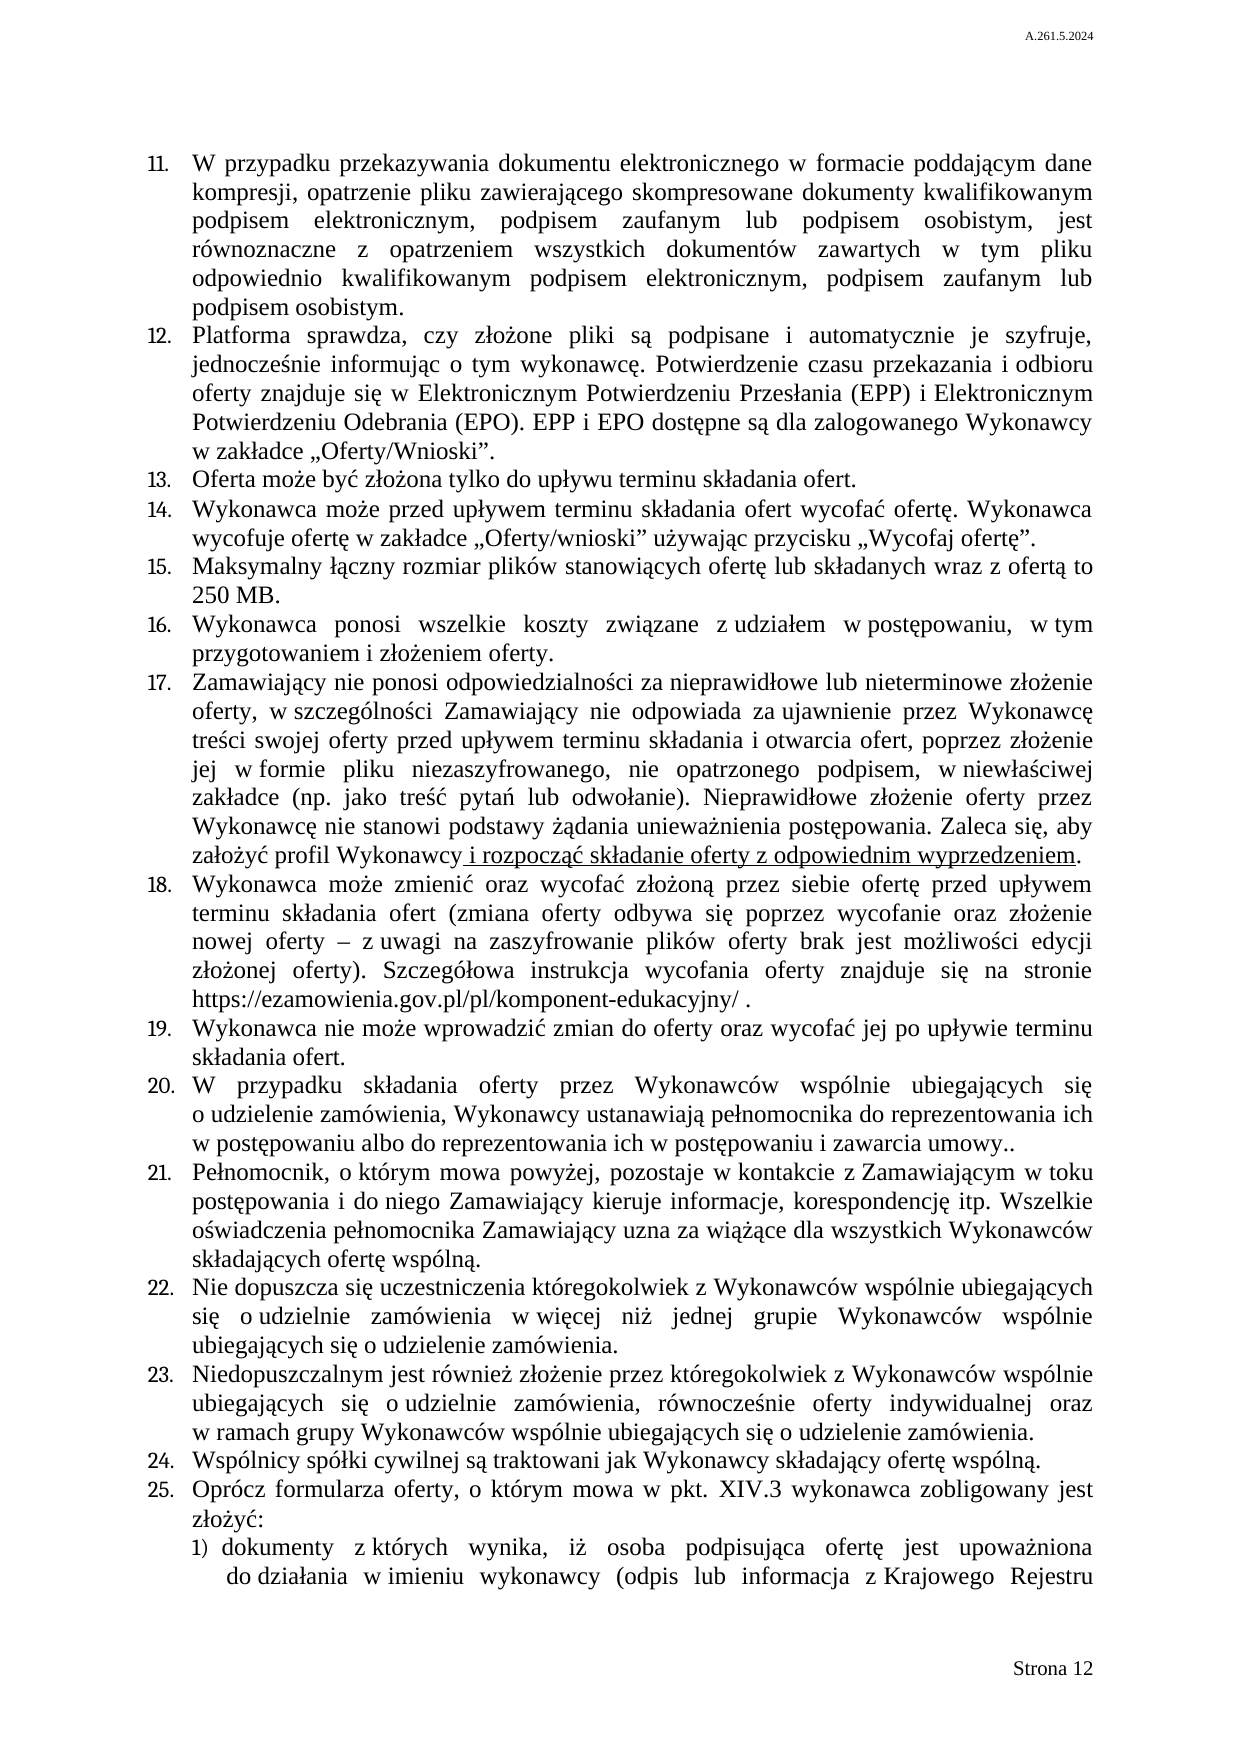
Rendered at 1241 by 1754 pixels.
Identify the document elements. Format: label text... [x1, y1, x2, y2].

subtitle Oprócz formularza oferty, o którym mowa w pkt. XIV.3 wykonawca zobligowany jest złożyć: [148, 1474, 1093, 1532]
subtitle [192, 1532, 1093, 1590]
subtitle Wspólnicy spółki cywilnej są traktowani jak Wykonawcy składający ofertę wspólną. [148, 1446, 1093, 1474]
subtitle Zamawiający nie ponosi odpowiedzialności za nieprawidłowe lub nieterminowe złożenie oferty, w szczególności Zamawiający nie odpowiada za ujawnienie przez Wykonawcę treści swojej oferty przed upływem terminu składania i otwarcia ofert, poprzez złożenie jej w formie pliku niezaszyfrowanego, nie opatrzonego podpisem, w niewłaściwej zakładce (np. jako treść pytań lub odwołanie). Nieprawidłowe złożenie oferty przez Wykonawcę nie stanowi podstawy żądania unieważnienia postępowania. Zaleca się, aby założyć profil Wykonawcy i rozpocząć składanie oferty z odpowiednim wyprzedzeniem. [148, 667, 1093, 869]
subtitle W przypadku przekazywania dokumentu elektronicznego w formacie poddającym dane kompresji, opatrzenie pliku zawierającego skompresowane dokumenty kwalifikowanym podpisem elektronicznym, podpisem zaufanym lub podpisem osobistym, jest równoznaczne z opatrzeniem wszystkich dokumentów zawartych w tym pliku odpowiednio kwalifikowanym podpisem elektronicznym, podpisem zaufanym lub podpisem osobistym. [148, 148, 1093, 321]
subtitle Niedopuszczalnym jest również złożenie przez któregokolwiek z Wykonawców wspólnie ubiegających się o udzielnie zamówienia, równocześnie oferty indywidualnej oraz w ramach grupy Wykonawców wspólnie ubiegających się o udzielenie zamówienia. [148, 1359, 1093, 1446]
subtitle Platforma sprawdza, czy złożone pliki są podpisane i automatycznie je szyfruje, jednocześnie informując o tym wykonawcę. Potwierdzenie czasu przekazania i odbioru oferty znajduje się w Elektronicznym Potwierdzeniu Przesłania (EPP) i Elektronicznym Potwierdzeniu Odebrania (EPO). EPP i EPO dostępne są dla zalogowanego Wykonawcy w zakładce „Oferty/Wnioski”. [148, 321, 1093, 464]
subtitle Wykonawca może zmienić oraz wycofać złożoną przez siebie ofertę przed upływem terminu składania ofert (zmiana oferty odbywa się poprzez wycofanie oraz złożenie nowej oferty – z uwagi na zaszyfrowanie plików oferty brak jest możliwości edycji złożonej oferty). Szczegółowa instrukcja wycofania oferty znajduje się na stronie https://ezamowienia.gov.pl/pl/komponent-edukacyjny/ . [148, 869, 1093, 1013]
subtitle Maksymalny łączny rozmiar plików stanowiących ofertę lub składanych wraz z ofertą to 250 MB. [148, 551, 1093, 609]
subtitle Nie dopuszcza się uczestniczenia któregokolwiek z Wykonawców wspólnie ubiegających się o udzielnie zamówienia w więcej niż jednej grupie Wykonawców wspólnie ubiegających się o udzielenie zamówienia. [148, 1272, 1093, 1359]
subtitle Wykonawca może przed upływem terminu składania ofert wycofać ofertę. Wykonawca wycofuje ofertę w zakładce „Oferty/wnioski” używając przycisku „Wycofaj ofertę”. [148, 494, 1093, 551]
subtitle Wykonawca nie może wprowadzić zmian do oferty oraz wycofać jej po upływie terminu składania ofert. [148, 1013, 1093, 1071]
subtitle Pełnomocnik, o którym mowa powyżej, pozostaje w kontakcie z Zamawiającym w toku postępowania i do niego Zamawiający kieruje informacje, korespondencję itp. Wszelkie oświadczenia pełnomocnika Zamawiający uzna za wiążące dla wszystkich Wykonawców składających ofertę wspólną. [148, 1157, 1093, 1272]
subtitle Oferta może być złożona tylko do upływu terminu składania ofert. [148, 464, 1093, 494]
subtitle Wykonawca ponosi wszelkie koszty związane z udziałem w postępowaniu, w tym przygotowaniem i złożeniem oferty. [148, 609, 1093, 667]
subtitle W przypadku składania oferty przez Wykonawców wspólnie ubiegających się o udzielenie zamówienia, Wykonawcy ustanawiają pełnomocnika do reprezentowania ich w postępowaniu albo do reprezentowania ich w postępowaniu i zawarcia umowy.. [148, 1071, 1093, 1157]
